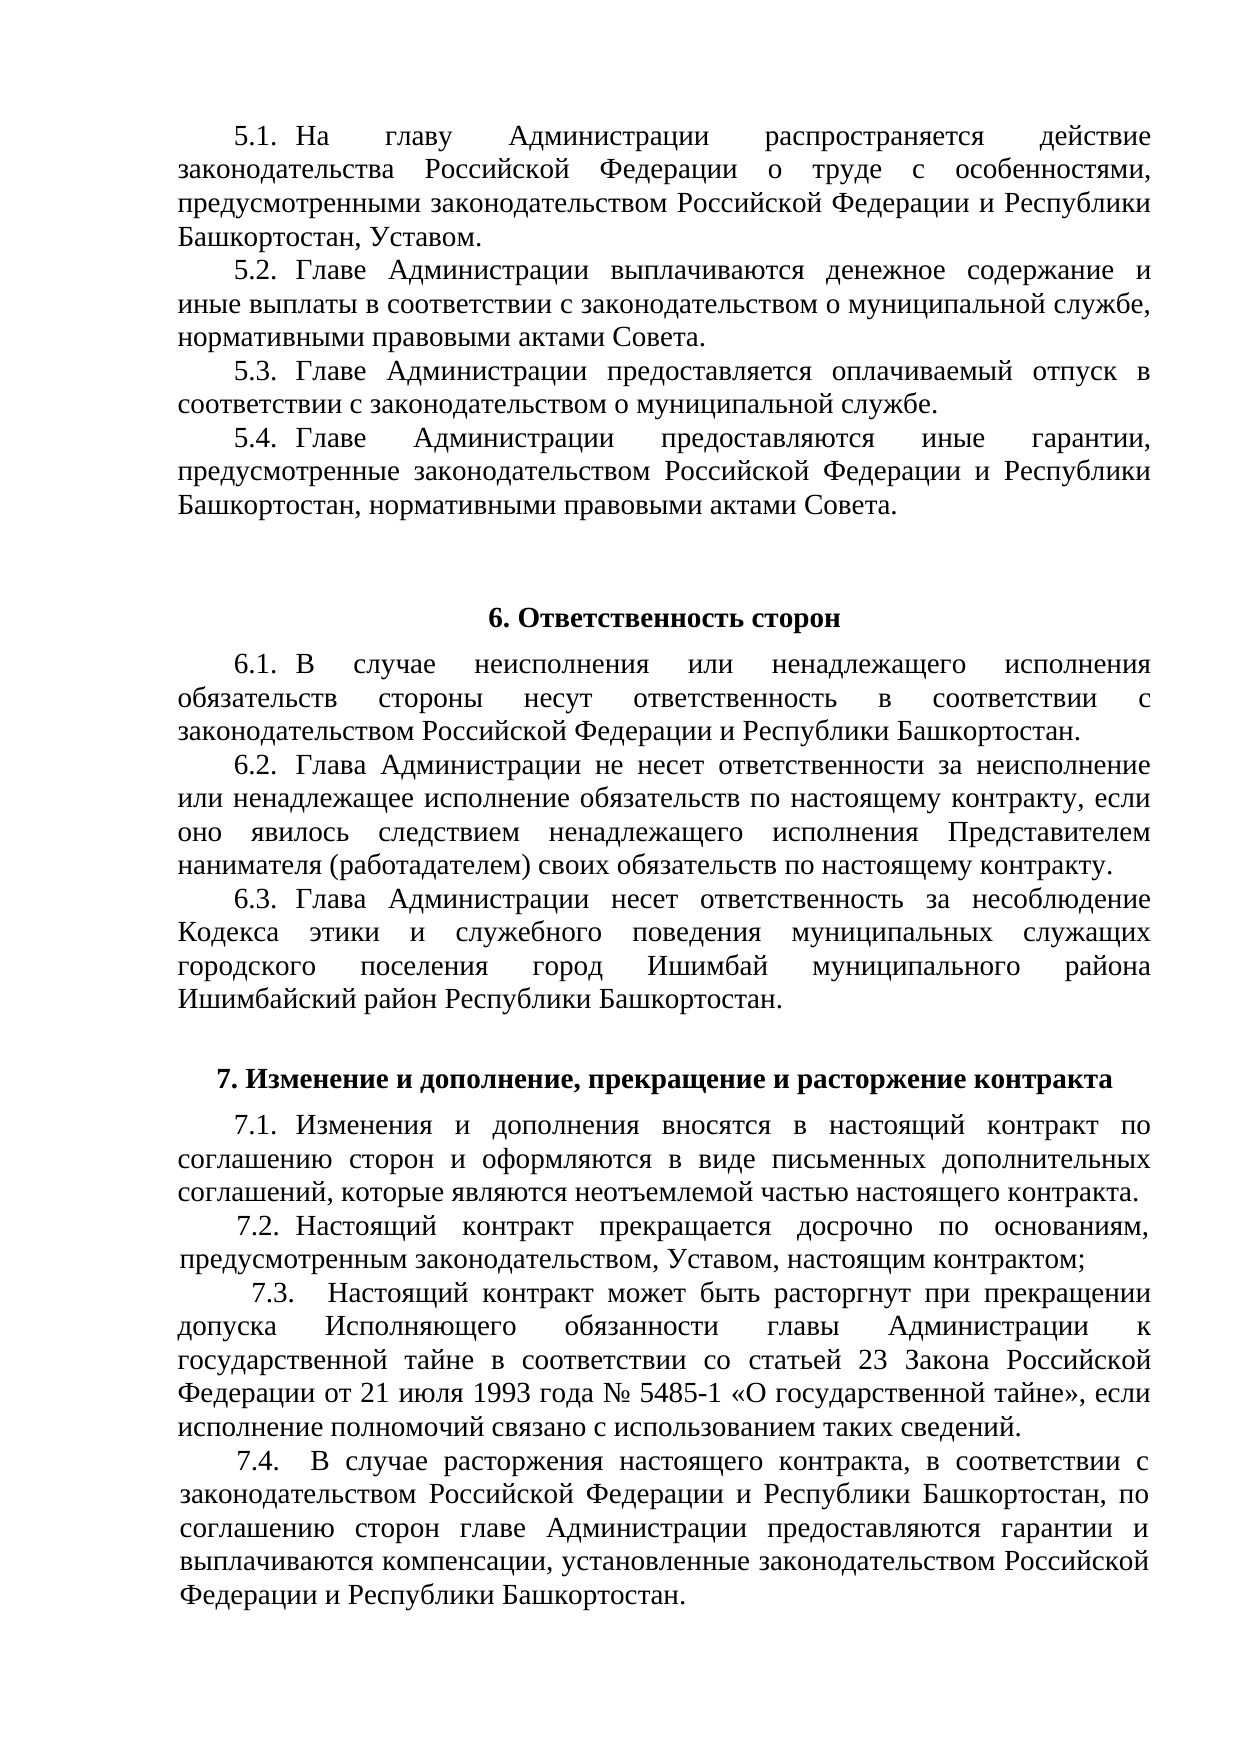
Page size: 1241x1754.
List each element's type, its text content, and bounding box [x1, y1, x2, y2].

text 7.3. Настоящий контракт может быть расторгнут при прекращении допуска Исполняющего обязанности главы Администрации к государственной тайне в соответствии со статьей 23 Закона Российской Федерации от 21 июля 1993 года № 5485-1 «О государственной тайне», если исполнение полномочий связано с использованием таких сведений. [177, 1275, 1152, 1443]
text 7.2. Настоящий контракт прекращается досрочно по основаниям, предусмотренным законодательством, Уставом, настоящим контрактом; [179, 1208, 1149, 1275]
text 6. Ответственность сторон [177, 600, 1152, 634]
text 5.2. Главе Администрации выплачиваются денежное содержание и иные выплаты в соответствии с законодательством о муниципальной службе, нормативными правовыми актами Совета. [177, 252, 1152, 353]
text 6.2. Глава Администрации не несет ответственности за неисполнение или ненадлежащее исполнение обязательств по настоящему контракту, если оно явилось следствием ненадлежащего исполнения Представителем нанимателя (работадателем) своих обязательств по настоящему контракту. [177, 747, 1152, 881]
text 5.1. На главу Администрации распространяется действие законодательства Российской Федерации о труде с особенностями, предусмотренными законодательством Российской Федерации и Республики Башкортостан, Уставом. [177, 118, 1152, 252]
text 6.3. Глава Администрации несет ответственность за несоблюдение Кодекса этики и служебного поведения муниципальных служащих городского поселения город Ишимбай муниципального района Ишимбайский район Республики Башкортостан. [177, 881, 1152, 1015]
text 5.4. Главе Администрации предоставляются иные гарантии, предусмотренные законодательством Российской Федерации и Республики Башкортостан, нормативными правовыми актами Совета. [177, 420, 1152, 521]
text 7. Изменение и дополнение, прекращение и расторжение контракта [177, 1061, 1152, 1095]
text 5.3. Главе Администрации предоставляется оплачиваемый отпуск в соответствии с законодательством о муниципальной службе. [177, 353, 1152, 420]
text 6.1. В случае неисполнения или ненадлежащего исполнения обязательств стороны несут ответственность в соответствии с законодательством Российской Федерации и Республики Башкортостан. [177, 646, 1152, 747]
text 7.4. В случае расторжения настоящего контракта, в соответствии с законодательством Российской Федерации и Республики Башкортостан, по соглашению сторон главе Администрации предоставляются гарантии и выплачиваются компенсации, установленные законодательством Российской Федерации и Республики Башкортостан. [179, 1443, 1149, 1610]
text 7.1. Изменения и дополнения вносятся в настоящий контракт по соглашению сторон и оформляются в виде письменных дополнительных соглашений, которые являются неотъемлемой частью настоящего контракта. [177, 1107, 1152, 1208]
